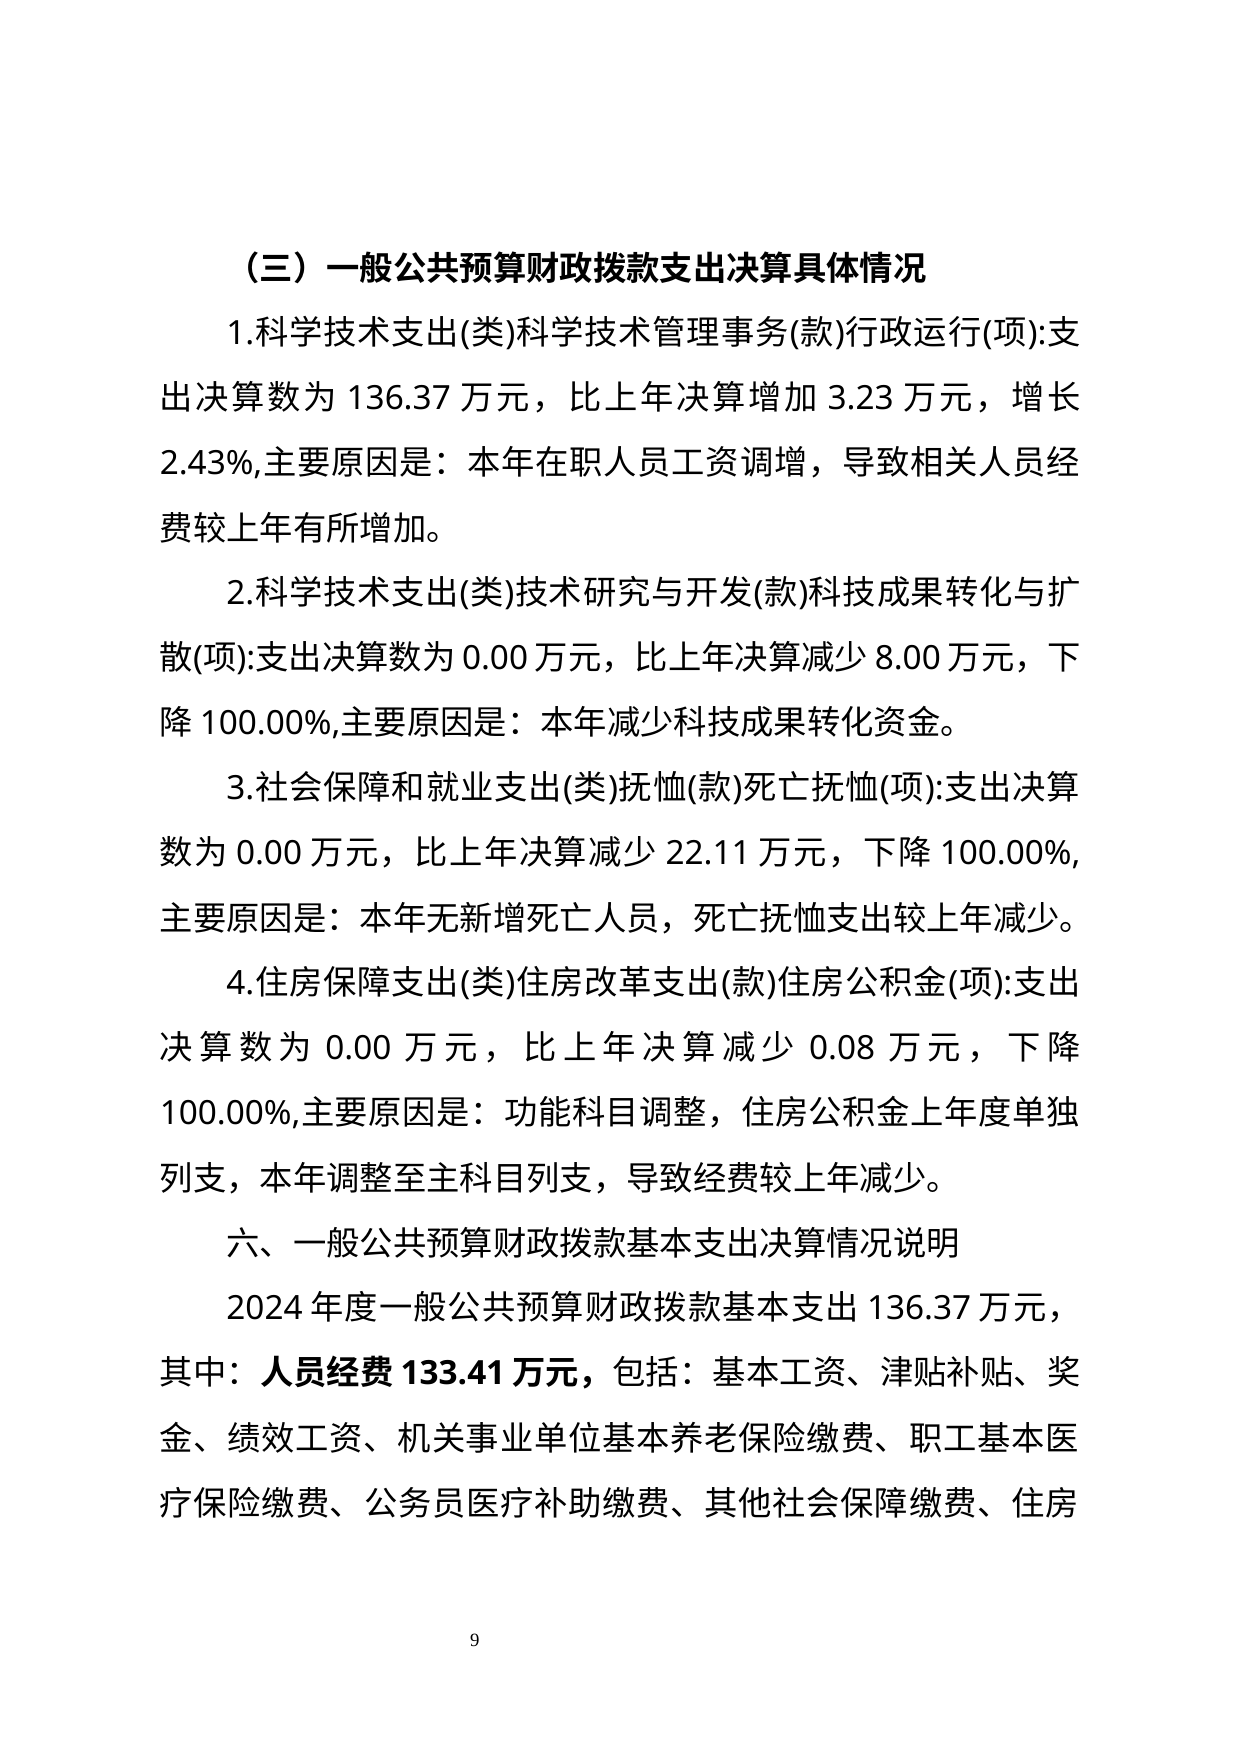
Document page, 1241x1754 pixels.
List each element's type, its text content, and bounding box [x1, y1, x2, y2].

text 六、一般公共预算财政拨款基本支出决算情况说明 [159, 1208, 1081, 1273]
text 3.社会保障和就业支出(类)抚恤(款)死亡抚恤(项):支出决算数为0.00万元，比上年决算减少22.11万元，下降100.00%,主要原因是：本年无新增死亡人员，死亡抚恤支出较上年减少。 [159, 753, 1081, 948]
text 1.科学技术支出(类)科学技术管理事务(款)行政运行(项):支出决算数为136.37万元，比上年决算增加3.23万元，增长2.43%,主要原因是：本年在职人员工资调增，导致相关人员经费较上年有所增加。 [159, 298, 1081, 558]
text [159, 1273, 1081, 1533]
text 4.住房保障支出(类)住房改革支出(款)住房公积金(项):支出决算数为0.00万元，比上年决算减少0.08万元，下降100.00%,主要原因是：功能科目调整，住房公积金上年度单独列支，本年调整至主科目列支，导致经费较上年减少。 [159, 948, 1081, 1208]
text （三）一般公共预算财政拨款支出决算具体情况 [159, 233, 1081, 298]
text 2.科学技术支出(类)技术研究与开发(款)科技成果转化与扩散(项):支出决算数为0.00万元，比上年决算减少8.00万元，下降100.00%,主要原因是：本年减少科技成果转化资金。 [159, 558, 1081, 753]
